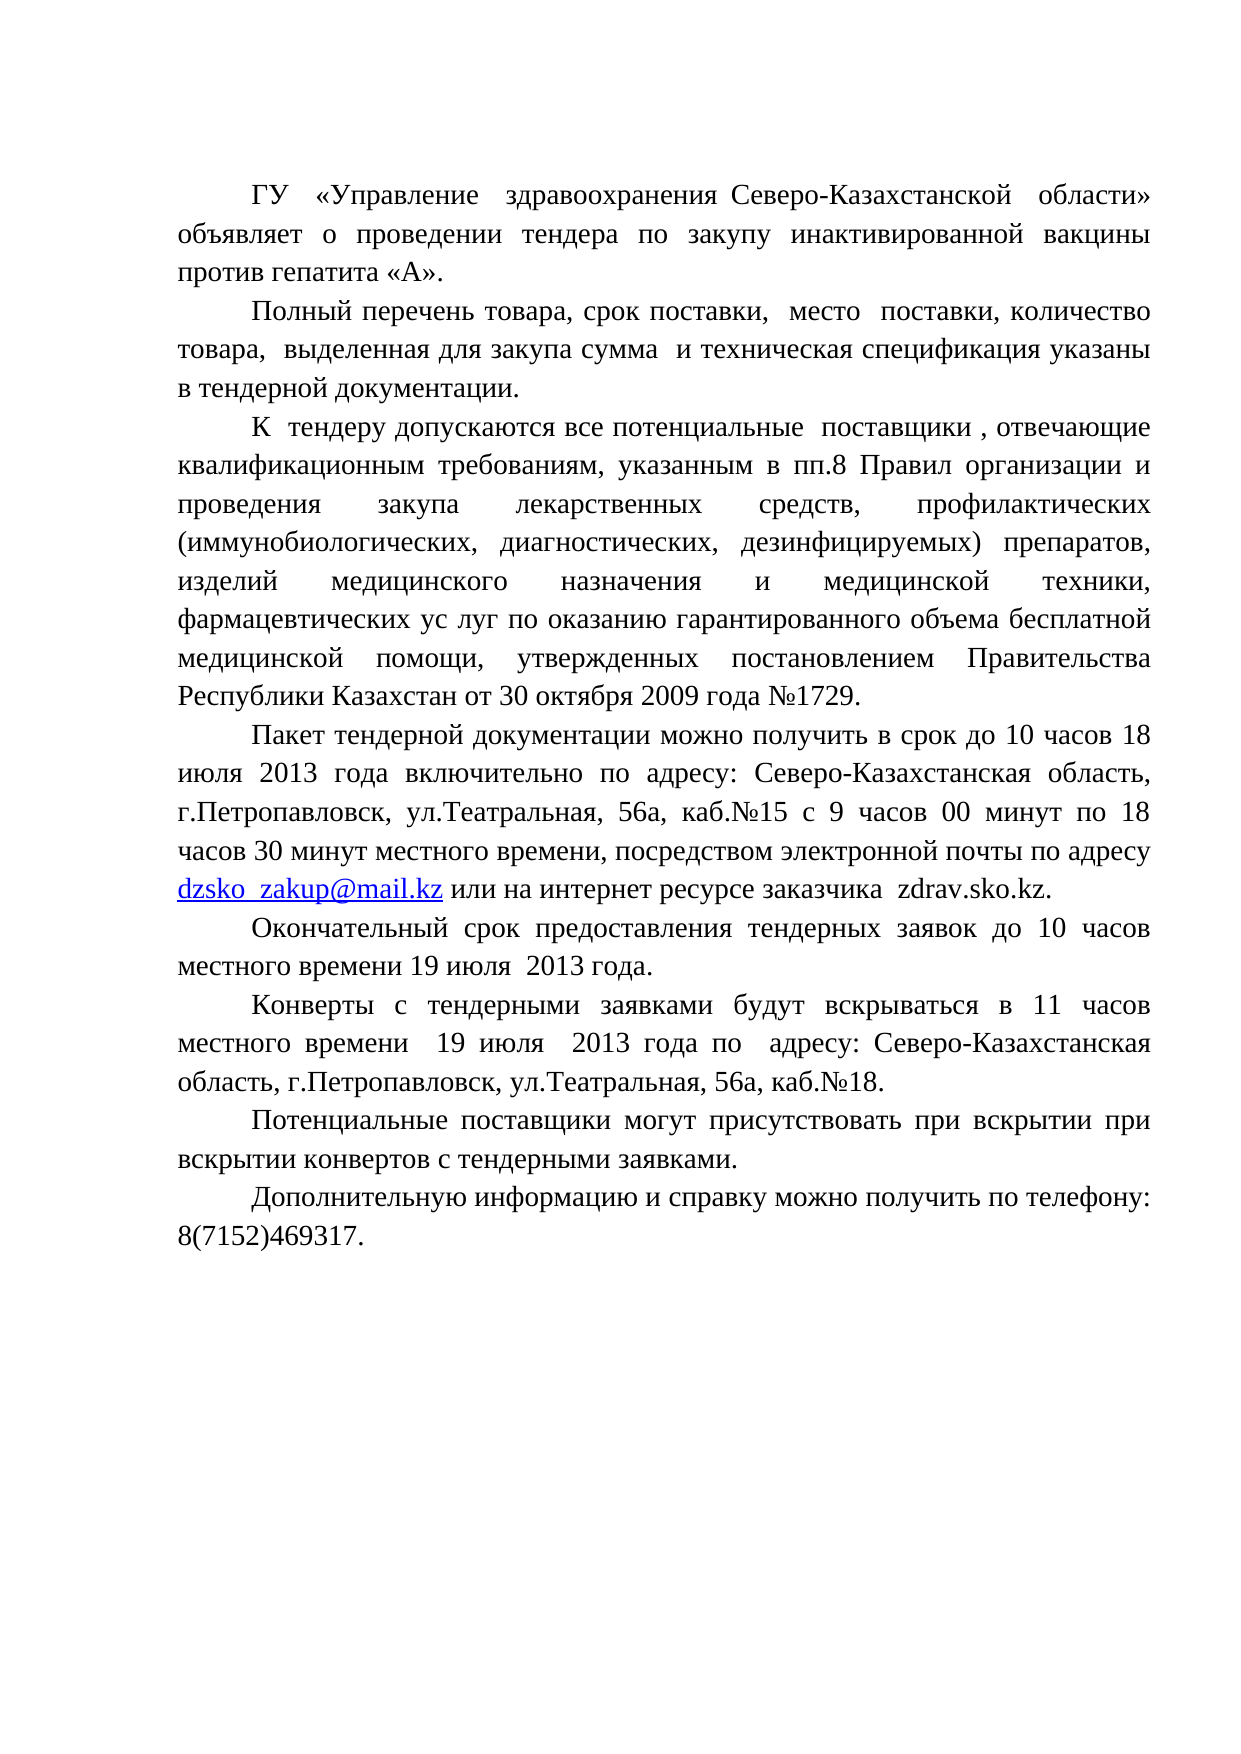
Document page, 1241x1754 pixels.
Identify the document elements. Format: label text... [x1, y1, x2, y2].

text ГУ «Управление здравоохранения Северо-Казахстанской области» объявляет о проведении тендера по закупу инактивированной вакцины против гепатита «А». [177, 177, 1152, 288]
text Пакет тендерной документации можно получить в срок до 10 часов 18 июля 2013 года включительно по адресу: Северо-Казахстанская область, г.Петропавловск, ул.Театральная, 56а, каб.№15 с 9 часов 00 минут по 18 часов 30 минут местного времени, посредством электронной почты по адресу dzsko_zakup@mail.kz или на интернет ресурсе заказчика zdrav.sko.kz. [177, 717, 1152, 905]
text Полный перечень товара, срок поставки, место поставки, количество товара, выделенная для закупа сумма и техническая спецификация указаны в тендерной документации. [177, 293, 1152, 404]
text К тендеру допускаются все потенциальные поставщики , отвечающие квалификационным требованиям, указанным в пп.8 Правил организации и проведения закупа лекарственных средств, профилактических (иммунобиологических, диагностических, дезинфицируемых) препаратов, изделий медицинского назначения и медицинской техники, фармацевтических ус луг по оказанию гарантированного объема бесплатной медицинской помощи, утвержденных постановлением Правительства Республики Казахстан от 30 октября 2009 года №1729. [177, 409, 1152, 712]
text Конверты с тендерными заявками будут вскрываться в 11 часов местного времени 19 июля 2013 года по адресу: Северо-Казахстанская область, г.Петропавловск, ул.Театральная, 56а, каб.№18. [177, 987, 1152, 1097]
text Потенциальные поставщики могут присутствовать при вскрытии при вскрытии конвертов с тендерными заявками. [177, 1102, 1152, 1174]
text Окончательный срок предоставления тендерных заявок до 10 часов местного времени 19 июля 2013 года. [177, 910, 1152, 982]
text Дополнительную информацию и справку можно получить по телефону: 8(7152)469317. [177, 1179, 1152, 1252]
